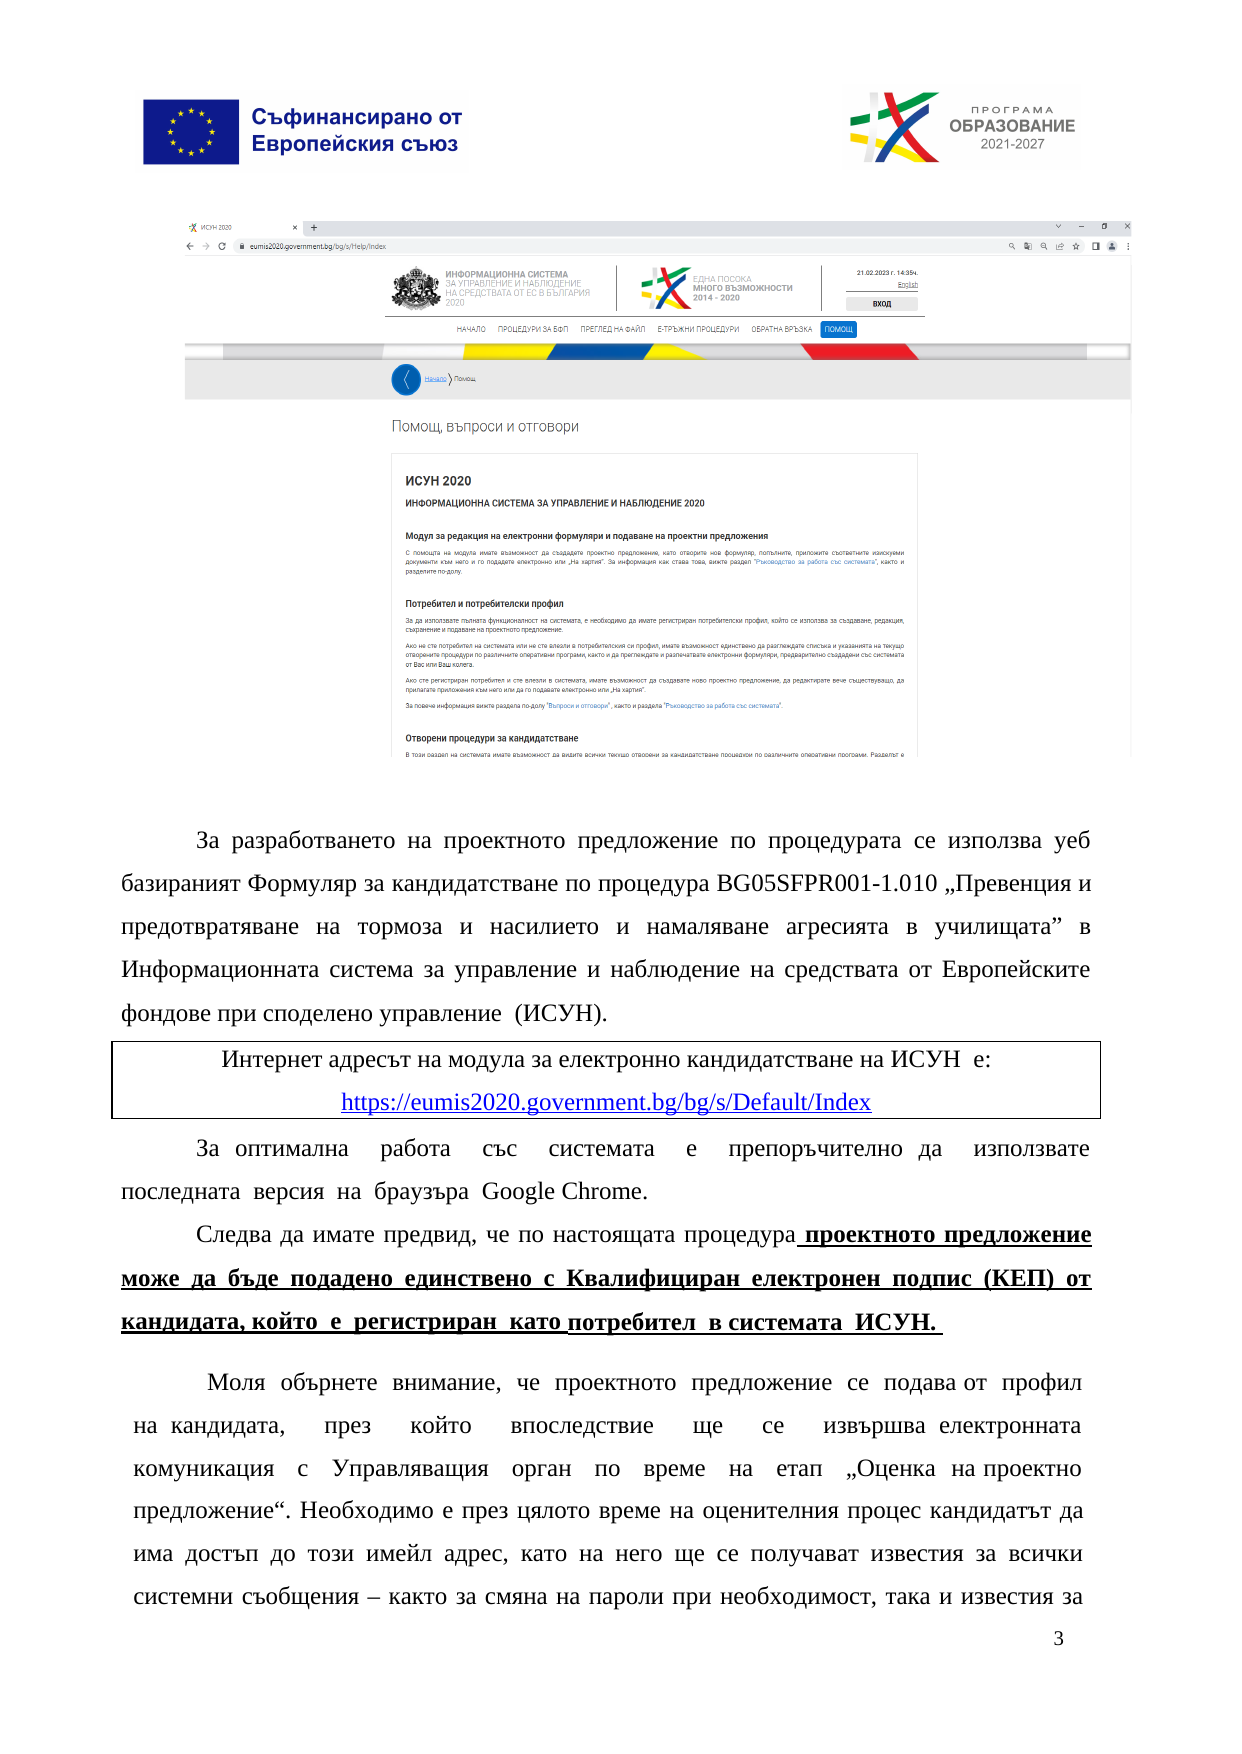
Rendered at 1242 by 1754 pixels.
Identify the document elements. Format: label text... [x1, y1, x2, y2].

picture [134, 90, 470, 173]
text Следва да имате предвид, че по настоящата процедура проектното предложение може да бъде подадено единствено с Квалифициран електронен подпис (КЕП) от кандидата, който е регистриран като потребител в системата ИСУН. [121, 1219, 1092, 1288]
picture [184, 221, 1132, 756]
text За разработването на проектното предложение по процедурата се използва уеб базираният Формуляр за кандидатстване по процедура BG05SFPR001-1.010 „Превенция и предотвратяване на тормоза и насилието и намаляване агресията в училищата” в Информационната система за управление и наблюдение на средствата от Европейските фондове при споделено управление (ИСУН). [121, 825, 1092, 1026]
text Интернет адресът на модула за електронно кандидатстване на ИСУН е: [113, 1042, 1100, 1073]
text https://eumis2020.government.bg/bg/s/Default/Index [113, 1084, 1100, 1118]
text Следва да имате предвид, че по настоящата процедура проектното предложение може да бъде подадено единствено с Квалифициран електронен подпис (КЕП) от кандидата, който е регистриран като потребител в системата ИСУН. [121, 1290, 1092, 1336]
text За оптимална работа със системата е препоръчително да използвате последната версия на браузъра Google Chrome. [121, 1133, 1092, 1205]
picture [840, 84, 1082, 169]
